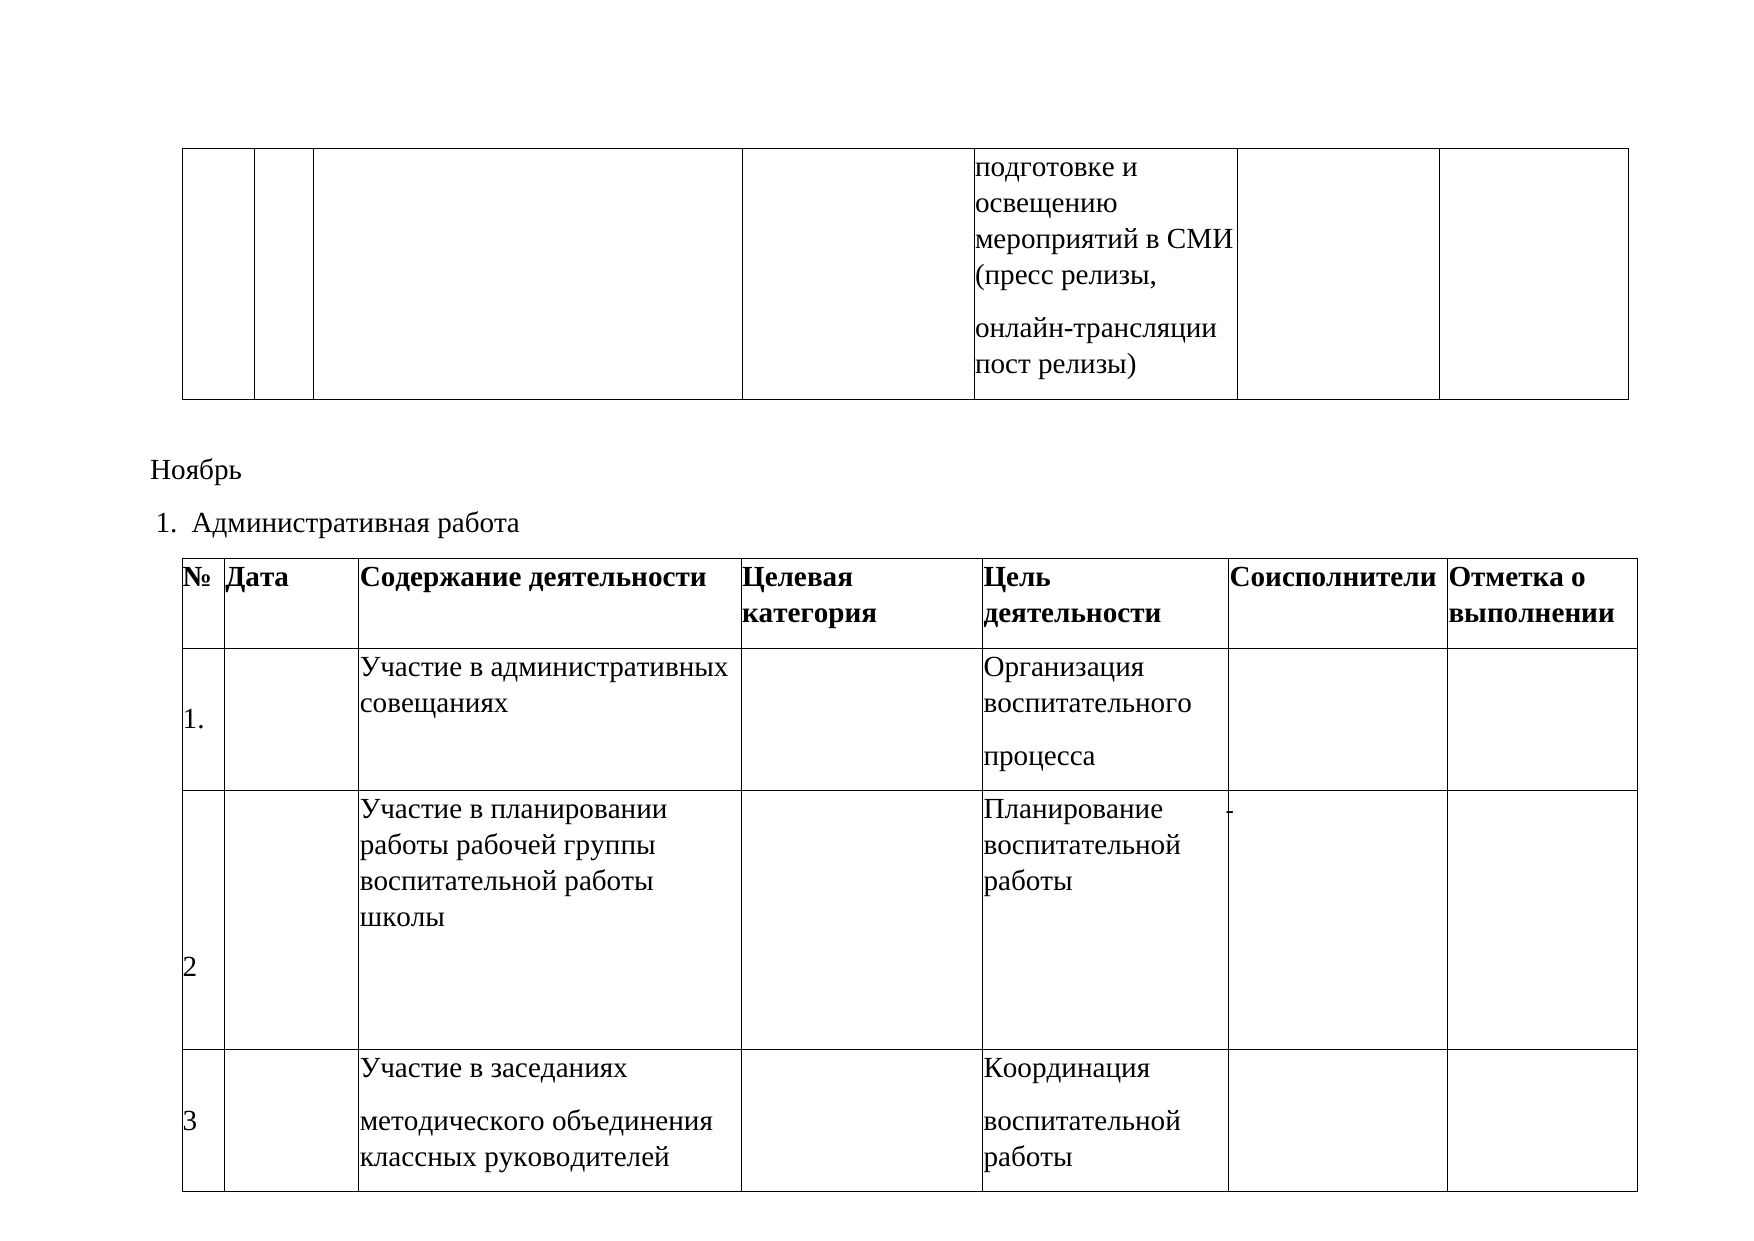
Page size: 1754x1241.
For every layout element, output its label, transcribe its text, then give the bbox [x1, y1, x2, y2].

table_header [255, 149, 313, 399]
table_header [743, 149, 974, 399]
table_cell 3 [183, 1050, 224, 1191]
table_cell Участие в административных совещаниях [359, 649, 741, 790]
table_cell [1448, 1050, 1637, 1191]
table_cell [1448, 791, 1637, 1049]
table_cell [225, 649, 358, 790]
table_cell Участие в заседаниях методического объединения классных руководителей [359, 1050, 741, 1191]
table_header [183, 149, 254, 399]
table_cell Планирование воспитательной работы [983, 791, 1228, 1049]
text Ноябрь [4, 452, 1660, 486]
table_cell 1. [183, 649, 224, 790]
table_header [314, 149, 742, 399]
table_header Отметка о выполнении [1448, 559, 1637, 648]
table_cell Координация воспитательной работы [983, 1050, 1228, 1191]
table_cell [1229, 1050, 1447, 1191]
table_cell [742, 649, 982, 790]
table_header подготовке и освещению мероприятий в СМИ (пресс релизы, онлайн-трансляции пост релизы) [975, 149, 1237, 399]
table_header № [183, 559, 224, 648]
list Административная работа [155, 505, 1660, 539]
table_cell Участие в планировании работы рабочей группы воспитательной работы школы [359, 791, 741, 1049]
table_cell Организация воспитательного процесса [983, 649, 1228, 790]
table_cell [1448, 649, 1637, 790]
table_header Целевая категория [742, 559, 982, 648]
table_cell [225, 1050, 358, 1191]
table_cell [742, 791, 982, 1049]
table_header Цель деятельности [983, 559, 1228, 648]
table_cell [1229, 791, 1447, 1049]
table_cell [742, 1050, 982, 1191]
table_header [1238, 149, 1439, 399]
table_header Содержание деятельности [359, 559, 741, 648]
table_header [1440, 149, 1628, 399]
table_cell [1229, 649, 1447, 790]
table_header Дата [225, 559, 358, 648]
table_cell 2 [183, 791, 224, 1049]
table_cell [225, 791, 358, 1049]
table_header Соисполнители [1229, 559, 1447, 648]
